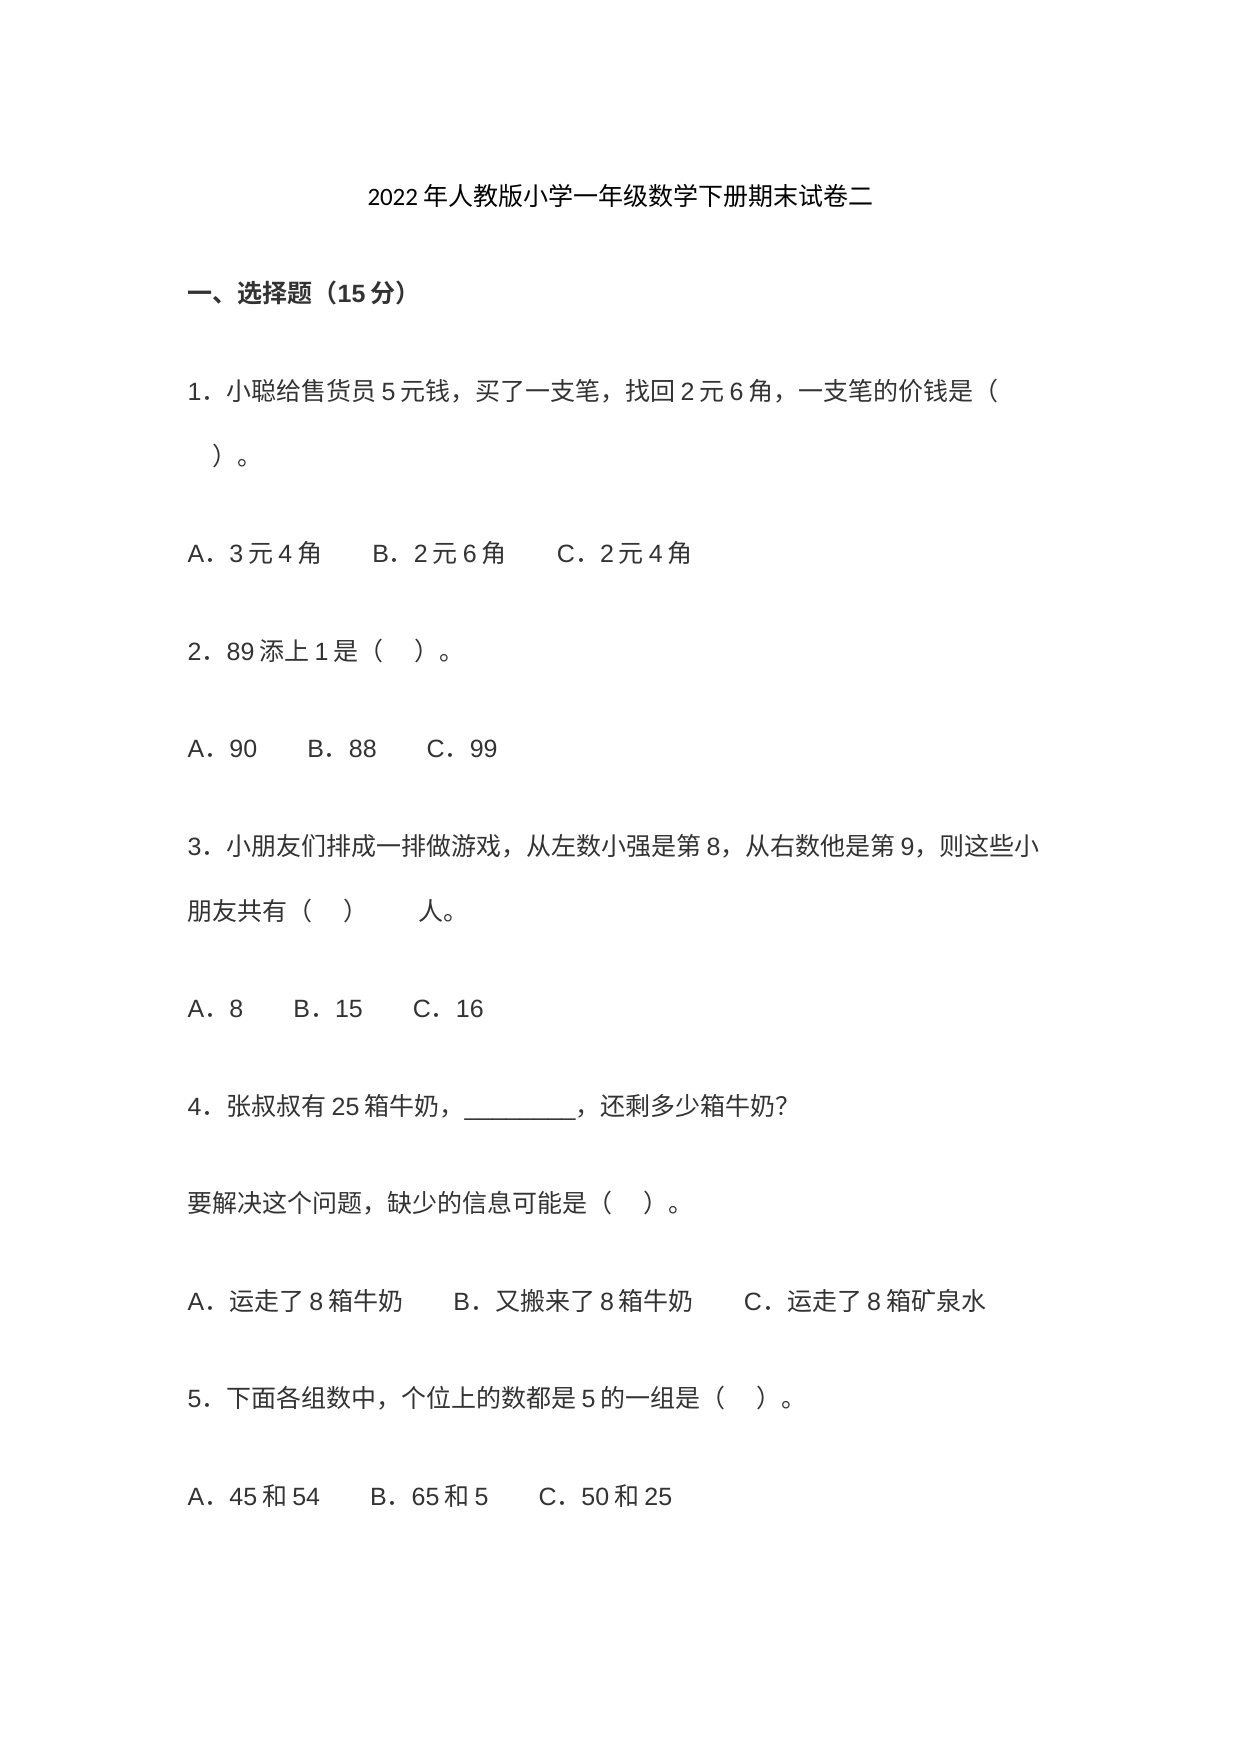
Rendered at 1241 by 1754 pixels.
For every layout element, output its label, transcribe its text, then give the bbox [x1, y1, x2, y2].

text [187, 259, 1053, 1527]
text 2022年人教版小学一年级数学下册期末试卷二 [187, 162, 1053, 227]
